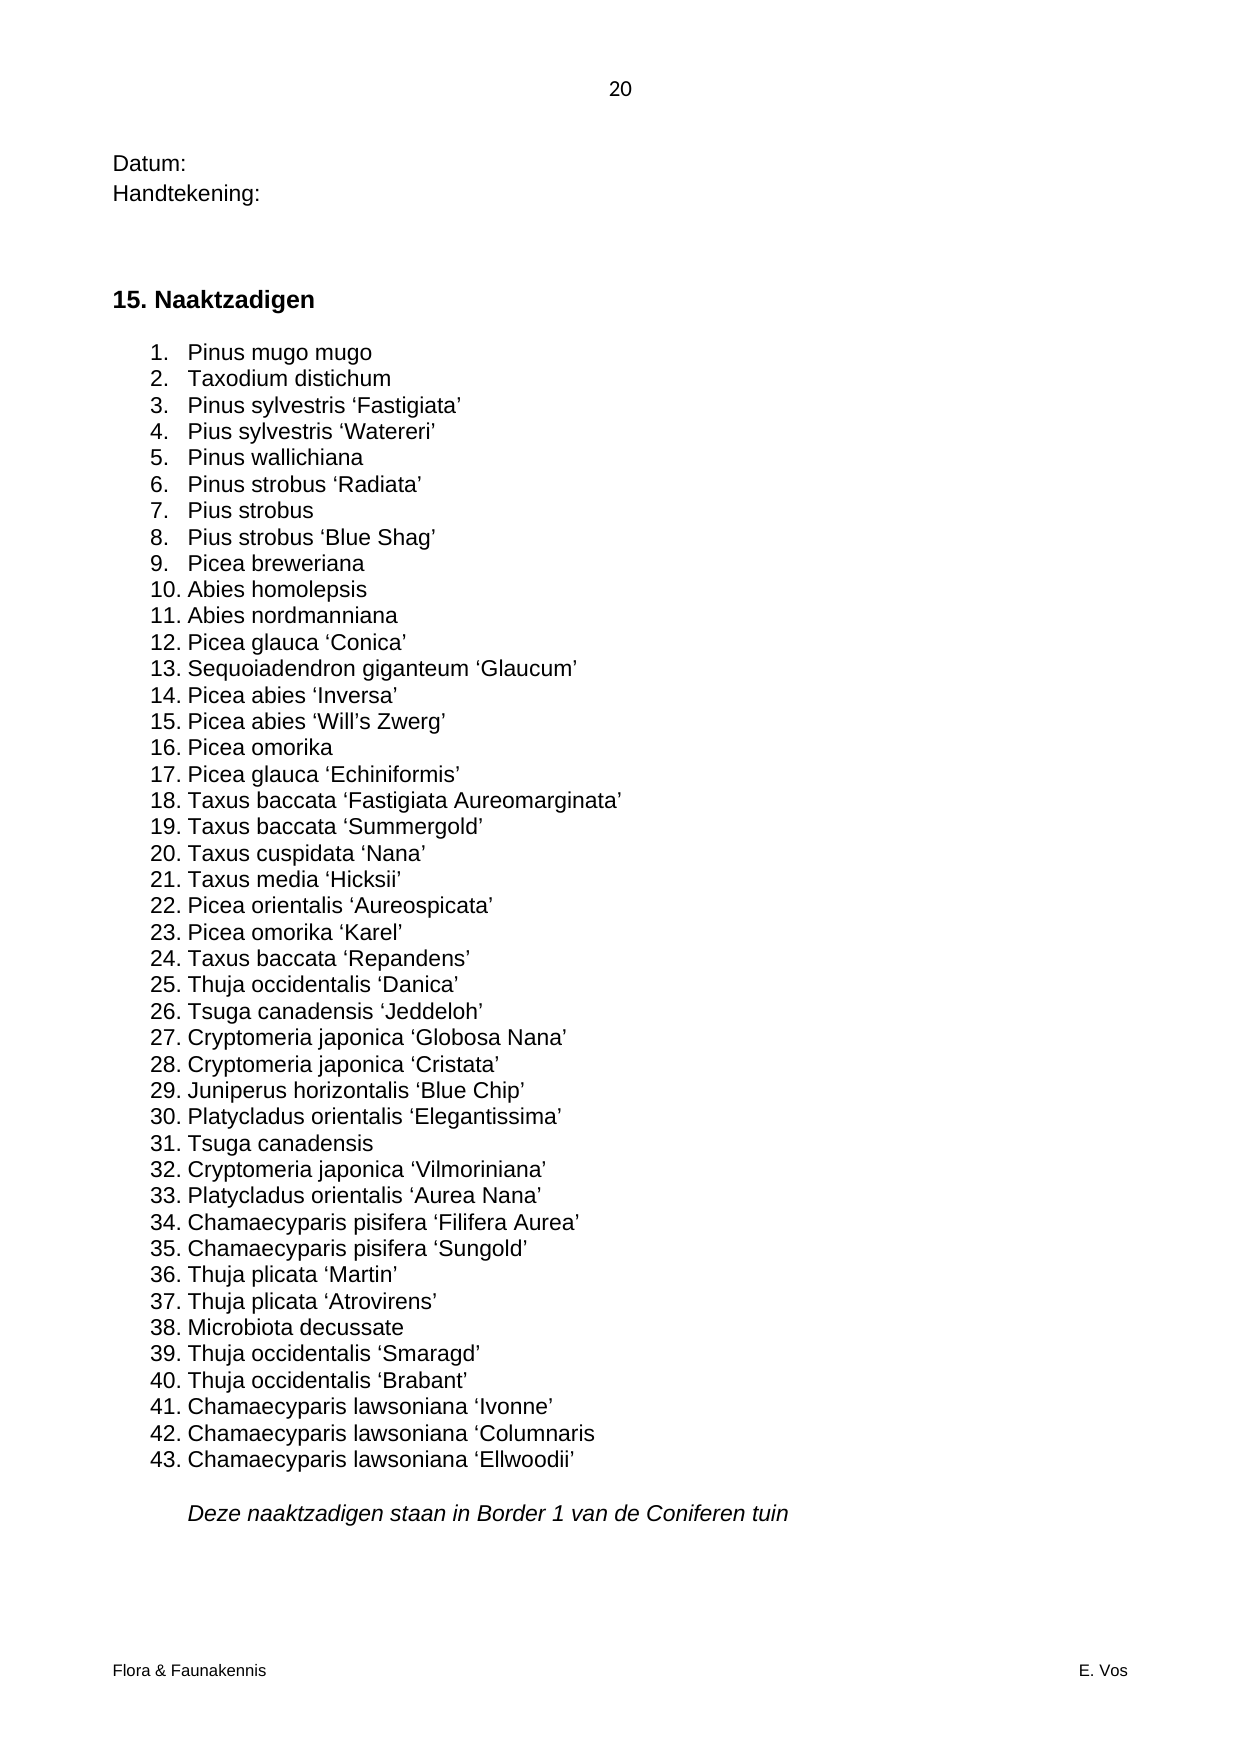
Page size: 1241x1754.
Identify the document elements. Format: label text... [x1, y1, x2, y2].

list Picea glauca ‘Echiniformis’ [150, 761, 1128, 787]
list Abies nordmanniana [150, 602, 1128, 629]
list Tsuga canadensis [150, 1129, 1128, 1156]
list Cryptomeria japonica ‘Vilmoriniana’ [150, 1156, 1128, 1182]
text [112, 150, 1128, 207]
list Chamaecyparis pisifera ‘Filifera Aurea’ [150, 1209, 1128, 1235]
list Microbiota decussate [150, 1314, 1128, 1340]
list Taxus cuspidata ‘Nana’ [150, 840, 1128, 866]
list Deze naaktzadigen staan in Border 1 van de Coniferen tuin [187, 1500, 1128, 1527]
list Pinus mugo mugo [150, 339, 1128, 365]
list Taxodium distichum [150, 365, 1128, 392]
list Picea glauca ‘Conica’ [150, 629, 1128, 655]
list Picea orientalis ‘Aureospicata’ [150, 892, 1128, 919]
list Tsuga canadensis ‘Jeddeloh’ [150, 998, 1128, 1024]
list Pius strobus ‘Blue Shag’ [150, 523, 1128, 550]
list Pius sylvestris ‘Watereri’ [150, 418, 1128, 444]
list Platycladus orientalis ‘Elegantissima’ [150, 1103, 1128, 1129]
list Pinus strobus ‘Radiata’ [150, 471, 1128, 497]
list Abies homolepsis [150, 576, 1128, 602]
list Thuja occidentalis ‘Danica’ [150, 971, 1128, 998]
list Taxus baccata ‘Repandens’ [150, 945, 1128, 971]
list Thuja plicata ‘Martin’ [150, 1261, 1128, 1288]
list Chamaecyparis pisifera ‘Sungold’ [150, 1235, 1128, 1261]
list Platycladus orientalis ‘Aurea Nana’ [150, 1182, 1128, 1209]
list Chamaecyparis lawsoniana ‘Ivonne’ [150, 1393, 1128, 1419]
list Cryptomeria japonica ‘Globosa Nana’ [150, 1024, 1128, 1051]
list Picea omorika [150, 734, 1128, 761]
list Sequoiadendron giganteum ‘Glaucum’ [150, 655, 1128, 682]
list Picea abies ‘Will’s Zwerg’ [150, 708, 1128, 734]
list Thuja occidentalis ‘Brabant’ [150, 1367, 1128, 1393]
list Taxus baccata ‘Fastigiata Aureomarginata’ [150, 787, 1128, 813]
list Pinus sylvestris ‘Fastigiata’ [150, 392, 1128, 418]
list Pinus wallichiana [150, 444, 1128, 471]
list Picea abies ‘Inversa’ [150, 682, 1128, 708]
list Picea breweriana [150, 550, 1128, 576]
list Taxus baccata ‘Summergold’ [150, 813, 1128, 840]
list Chamaecyparis lawsoniana ‘Columnaris [150, 1419, 1128, 1446]
list Pius strobus [150, 497, 1128, 523]
list Taxus media ‘Hicksii’ [150, 866, 1128, 892]
text 15. Naaktzadigen [112, 285, 1128, 314]
list Cryptomeria japonica ‘Cristata’ [150, 1051, 1128, 1077]
list Chamaecyparis lawsoniana ‘Ellwoodii’ [150, 1446, 1128, 1500]
list Thuja occidentalis ‘Smaragd’ [150, 1340, 1128, 1367]
list Thuja plicata ‘Atrovirens’ [150, 1288, 1128, 1314]
list Juniperus horizontalis ‘Blue Chip’ [150, 1077, 1128, 1103]
list Picea omorika ‘Karel’ [150, 919, 1128, 945]
